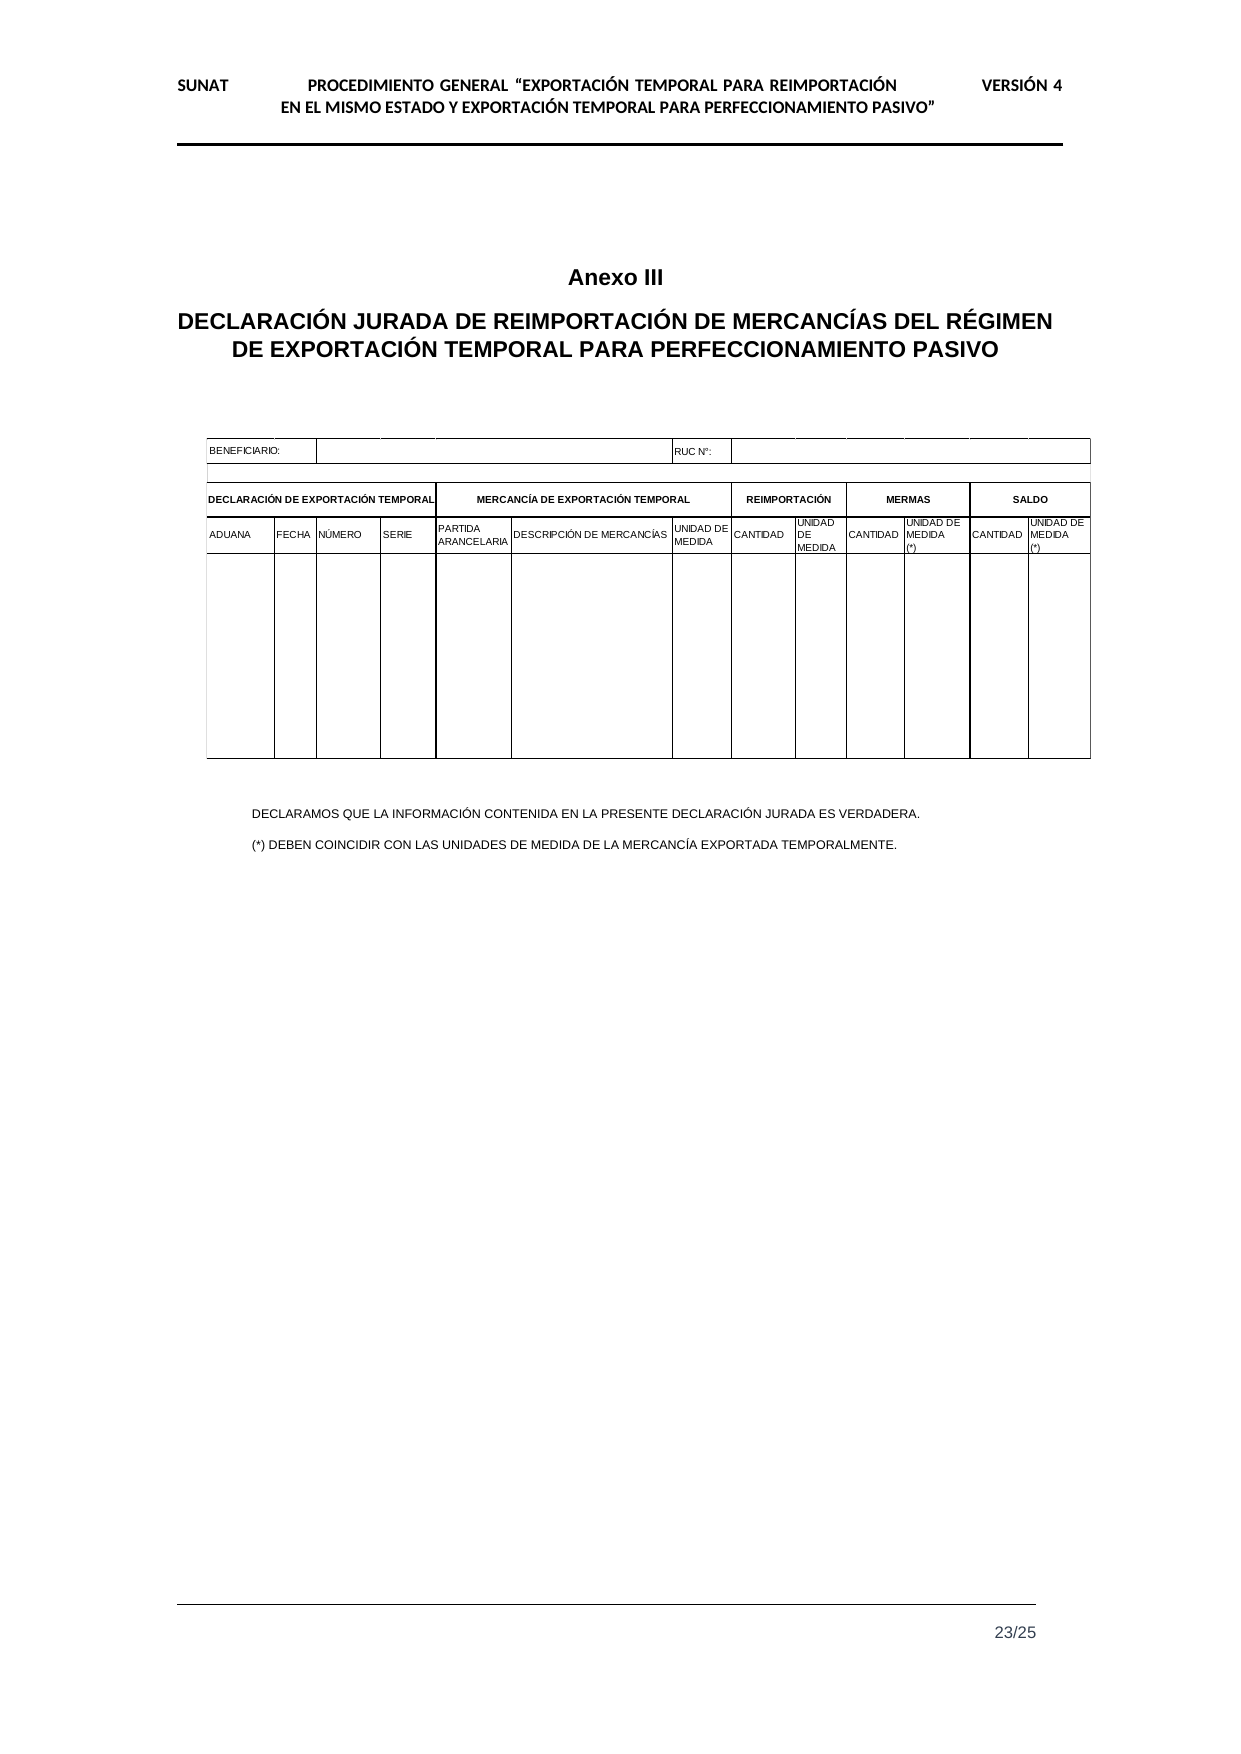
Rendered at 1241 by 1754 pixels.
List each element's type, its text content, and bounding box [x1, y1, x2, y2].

text (*) DEBEN COINCIDIR CON LAS UNIDADES DE MEDIDA DE LA MERCANCÍA EXPORTADA TEMPORALMENTE. [207, 838, 1053, 852]
text DECLARACIÓN JURADA DE REIMPORTACIÓN DE MERCANCÍAS DEL RÉGIMEN DE EXPORTACIÓN TEMPORAL PARA PERFECCIONAMIENTO PASIVO [177, 308, 1053, 362]
text DECLARAMOS QUE LA INFORMACIÓN CONTENIDA EN LA PRESENTE DECLARACIÓN JURADA ES VERDADERA. [207, 806, 1053, 821]
text Anexo III [177, 264, 1053, 290]
